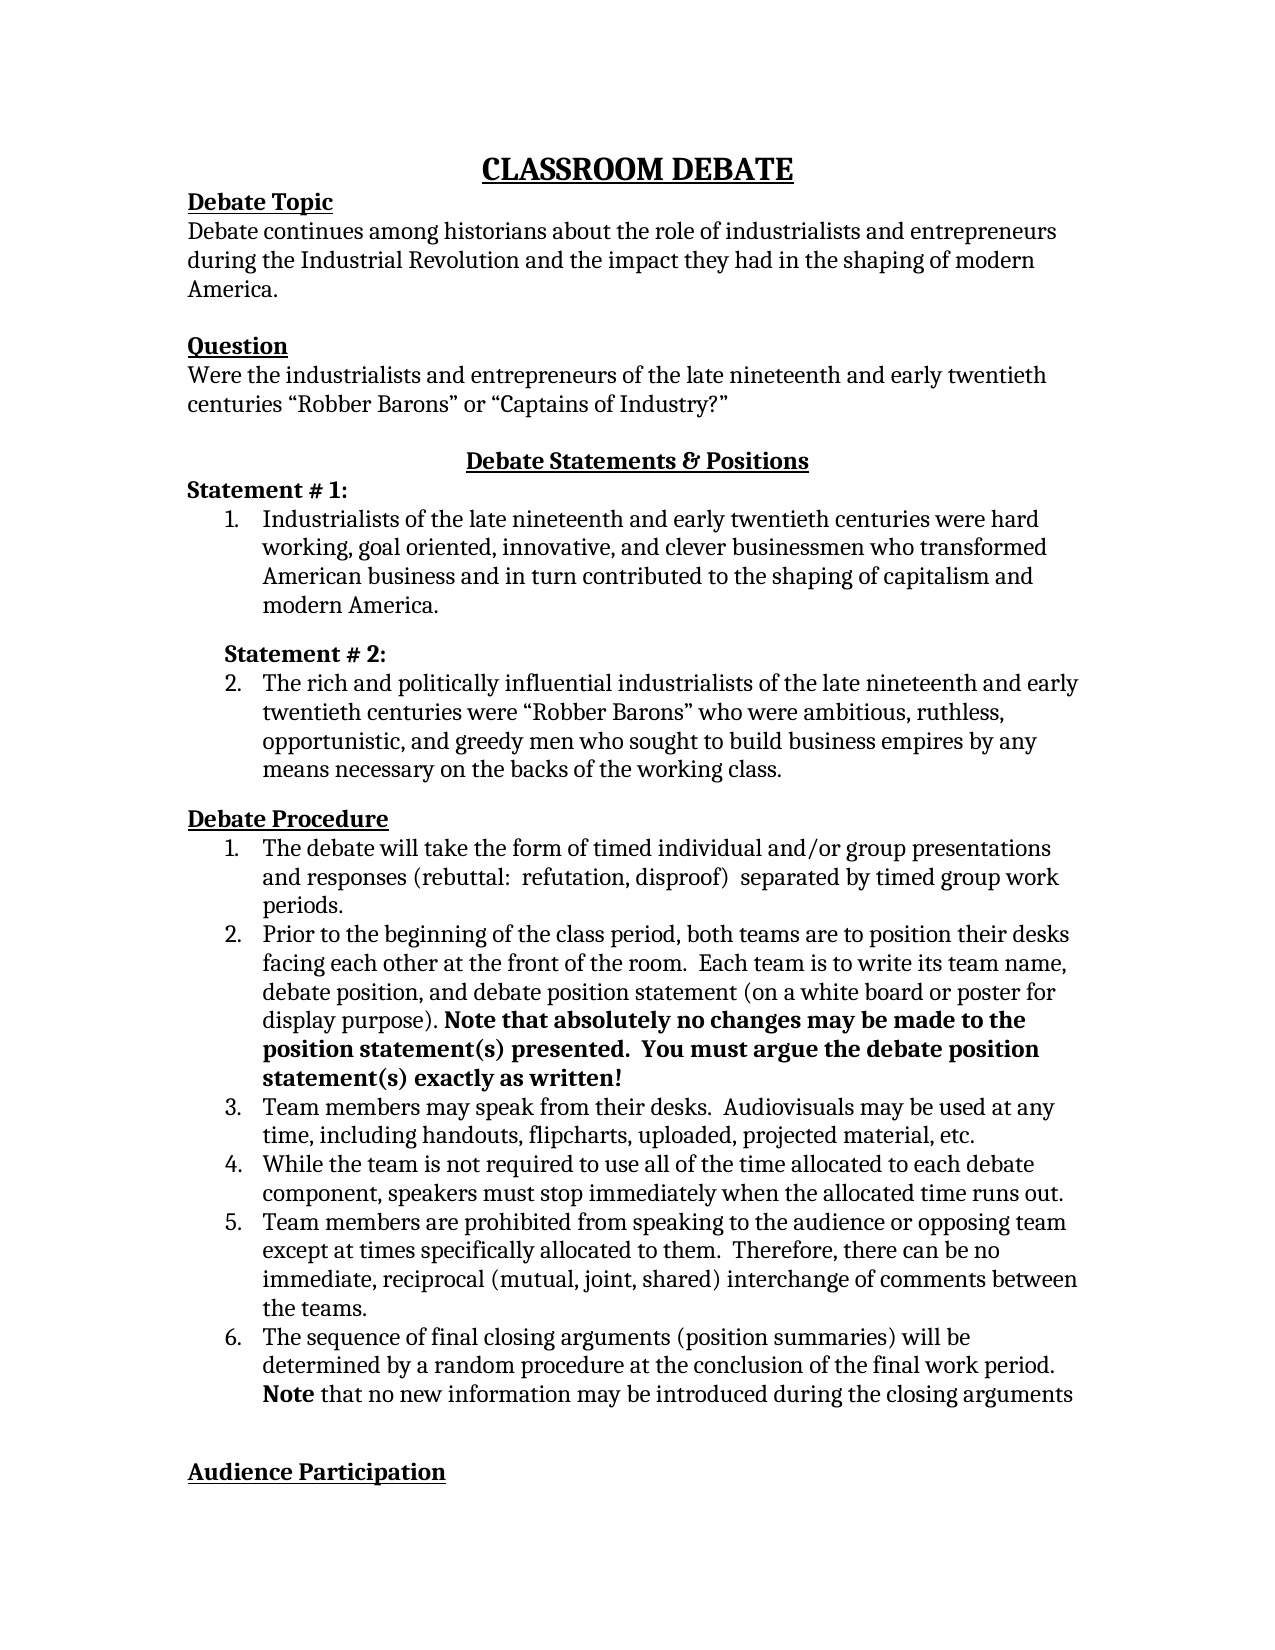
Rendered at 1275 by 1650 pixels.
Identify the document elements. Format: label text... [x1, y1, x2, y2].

text CLASSROOM DEBATE [187, 150, 1087, 188]
list While the team is not required to use all of the time allocated to each debate component, speakers must stop immediately when the allocated time runs out. [225, 1150, 1087, 1207]
text Statement # 1: [187, 476, 1087, 504]
text Were the industrialists and entrepreneurs of the late nineteenth and early twentieth centuries “Robber Barons” or “Captains of Industry?” [187, 361, 1087, 418]
list Industrialists of the late nineteenth and early twentieth centuries were hard working, goal oriented, innovative, and clever businessmen who transformed American business and in turn contributed to the shaping of capitalism and modern America. [225, 504, 1087, 619]
list The sequence of final closing arguments (position summaries) will be determined by a random procedure at the conclusion of the final work period. Note that no new information may be introduced during the closing arguments [225, 1322, 1087, 1409]
list Audience Participation [187, 1458, 1087, 1487]
list Team members may speak from their desks. Audiovisuals may be used at any time, including handouts, flipcharts, uploaded, projected material, etc. [225, 1092, 1087, 1150]
list Prior to the beginning of the class period, both teams are to position their desks facing each other at the front of the room. Each team is to write its team name, debate position, and debate position statement (on a white board or poster for display purpose). Note that absolutely no changes may be made to the position statement(s) presented. You must argue the debate position statement(s) exactly as written! [225, 920, 1087, 1092]
text Debate Statements & Positions [187, 447, 1087, 476]
text Question [187, 332, 1087, 361]
text Debate continues among historians about the role of industrialists and entrepreneurs during the Industrial Revolution and the impact they had in the shaping of modern America. [187, 217, 1087, 303]
text Debate Topic [187, 188, 1087, 217]
text Debate Procedure [187, 805, 1087, 834]
list Team members are prohibited from speaking to the audience or opposing team except at times specifically allocated to them. Therefore, there can be no immediate, reciprocal (mutual, joint, shared) interchange of comments between the teams. [225, 1207, 1087, 1322]
list The debate will take the form of timed individual and/or group presentations and responses (rebuttal: refutation, disproof) separated by timed group work periods. [225, 834, 1087, 920]
text Statement # 2: [225, 640, 1087, 669]
list The rich and politically influential industrialists of the late nineteenth and early twentieth centuries were “Robber Barons” who were ambitious, ruthless, opportunistic, and greedy men who sought to build business empires by any means necessary on the backs of the working class. [225, 669, 1087, 784]
